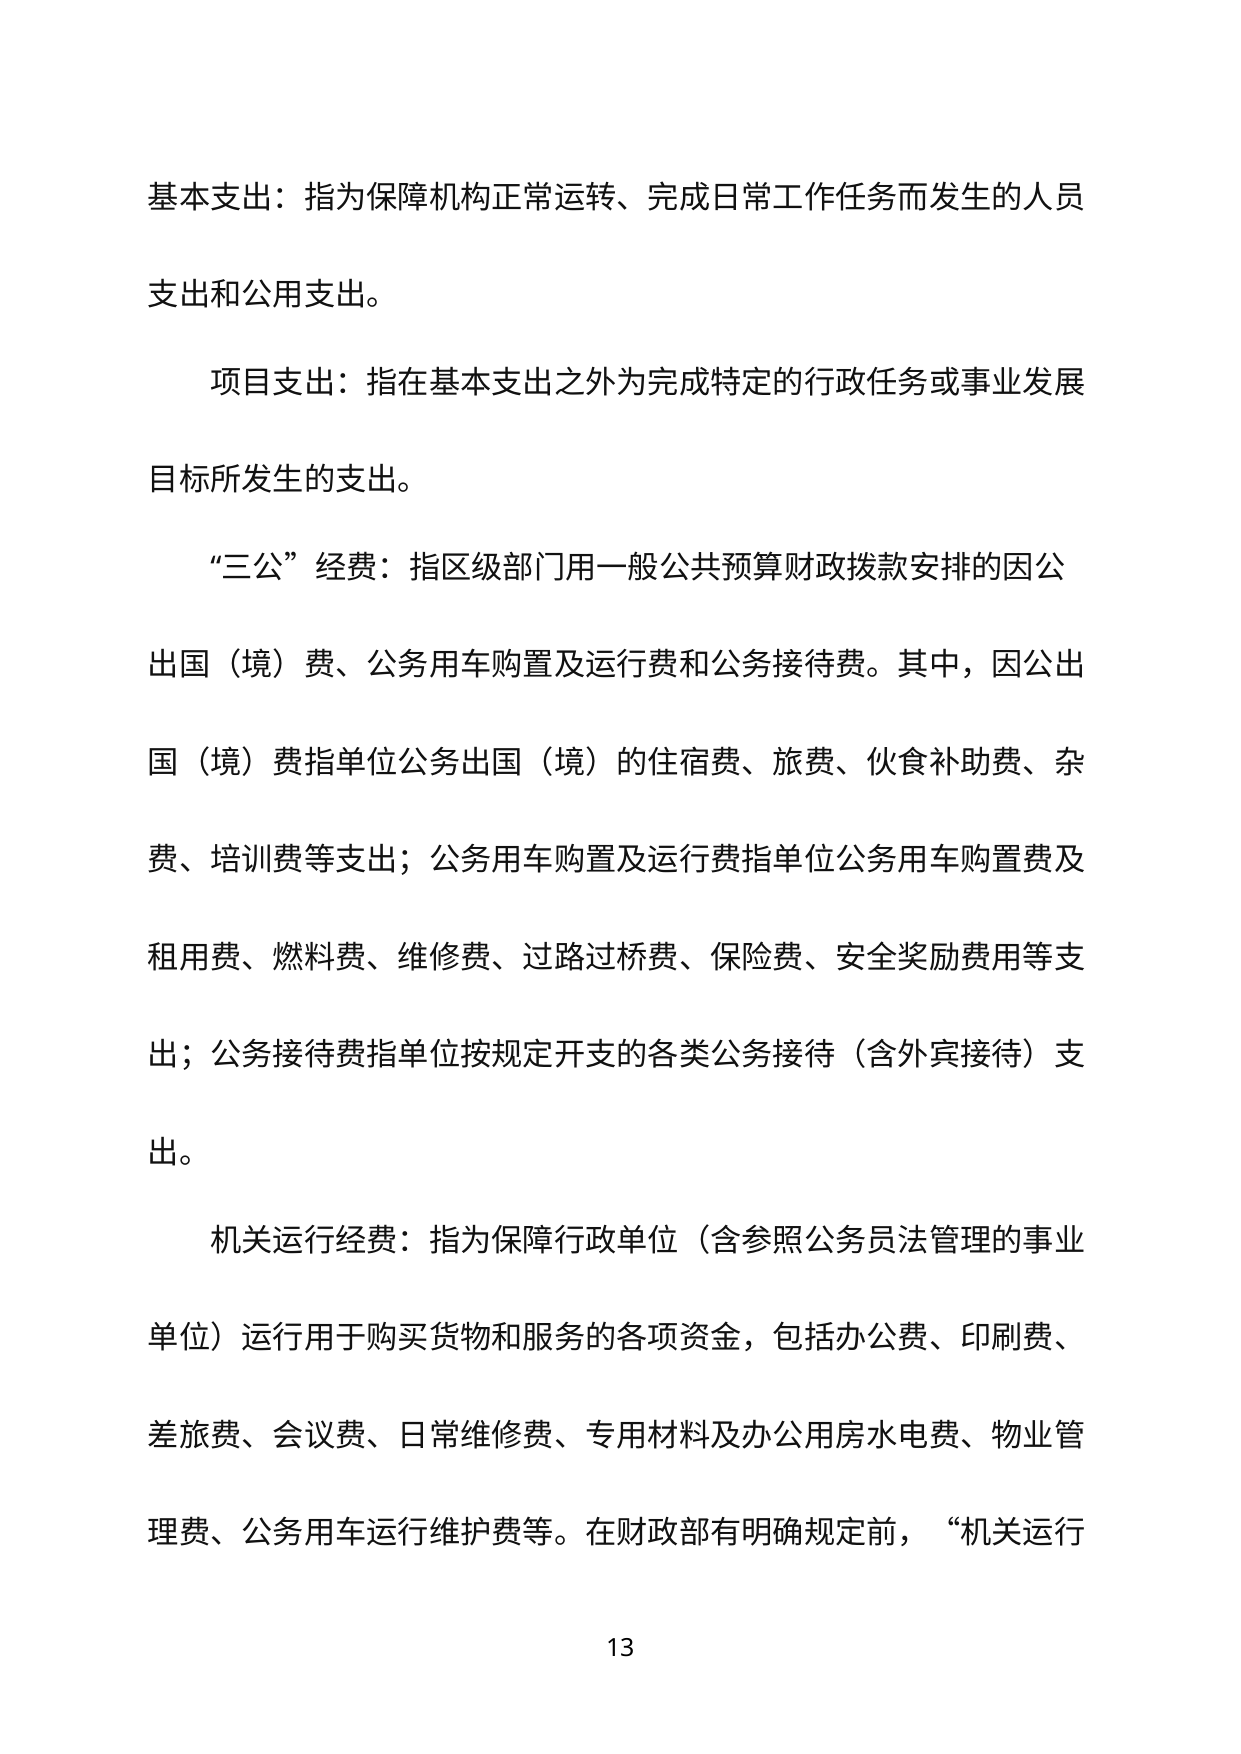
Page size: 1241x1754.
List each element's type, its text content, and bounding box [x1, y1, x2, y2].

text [148, 162, 1092, 324]
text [148, 1205, 1092, 1562]
text “三公”经费：指区级部门用一般公共预算财政拨款安排的因公出国（境）费、公务用车购置及运行费和公务接待费。其中，因公出国（境）费指单位公务出国（境）的住宿费、旅费、伙食补助费、杂费、培训费等支出；公务用车购置及运行费指单位公务用车购置费及租用费、燃料费、维修费、过路过桥费、保险费、安全奖励费用等支出；公务接待费指单位按规定开支的各类公务接待（含外宾接待）支出。 [148, 532, 1092, 1182]
text 项目支出：指在基本支出之外为完成特定的行政任务或事业发展目标所发生的支出。 [148, 347, 1092, 509]
